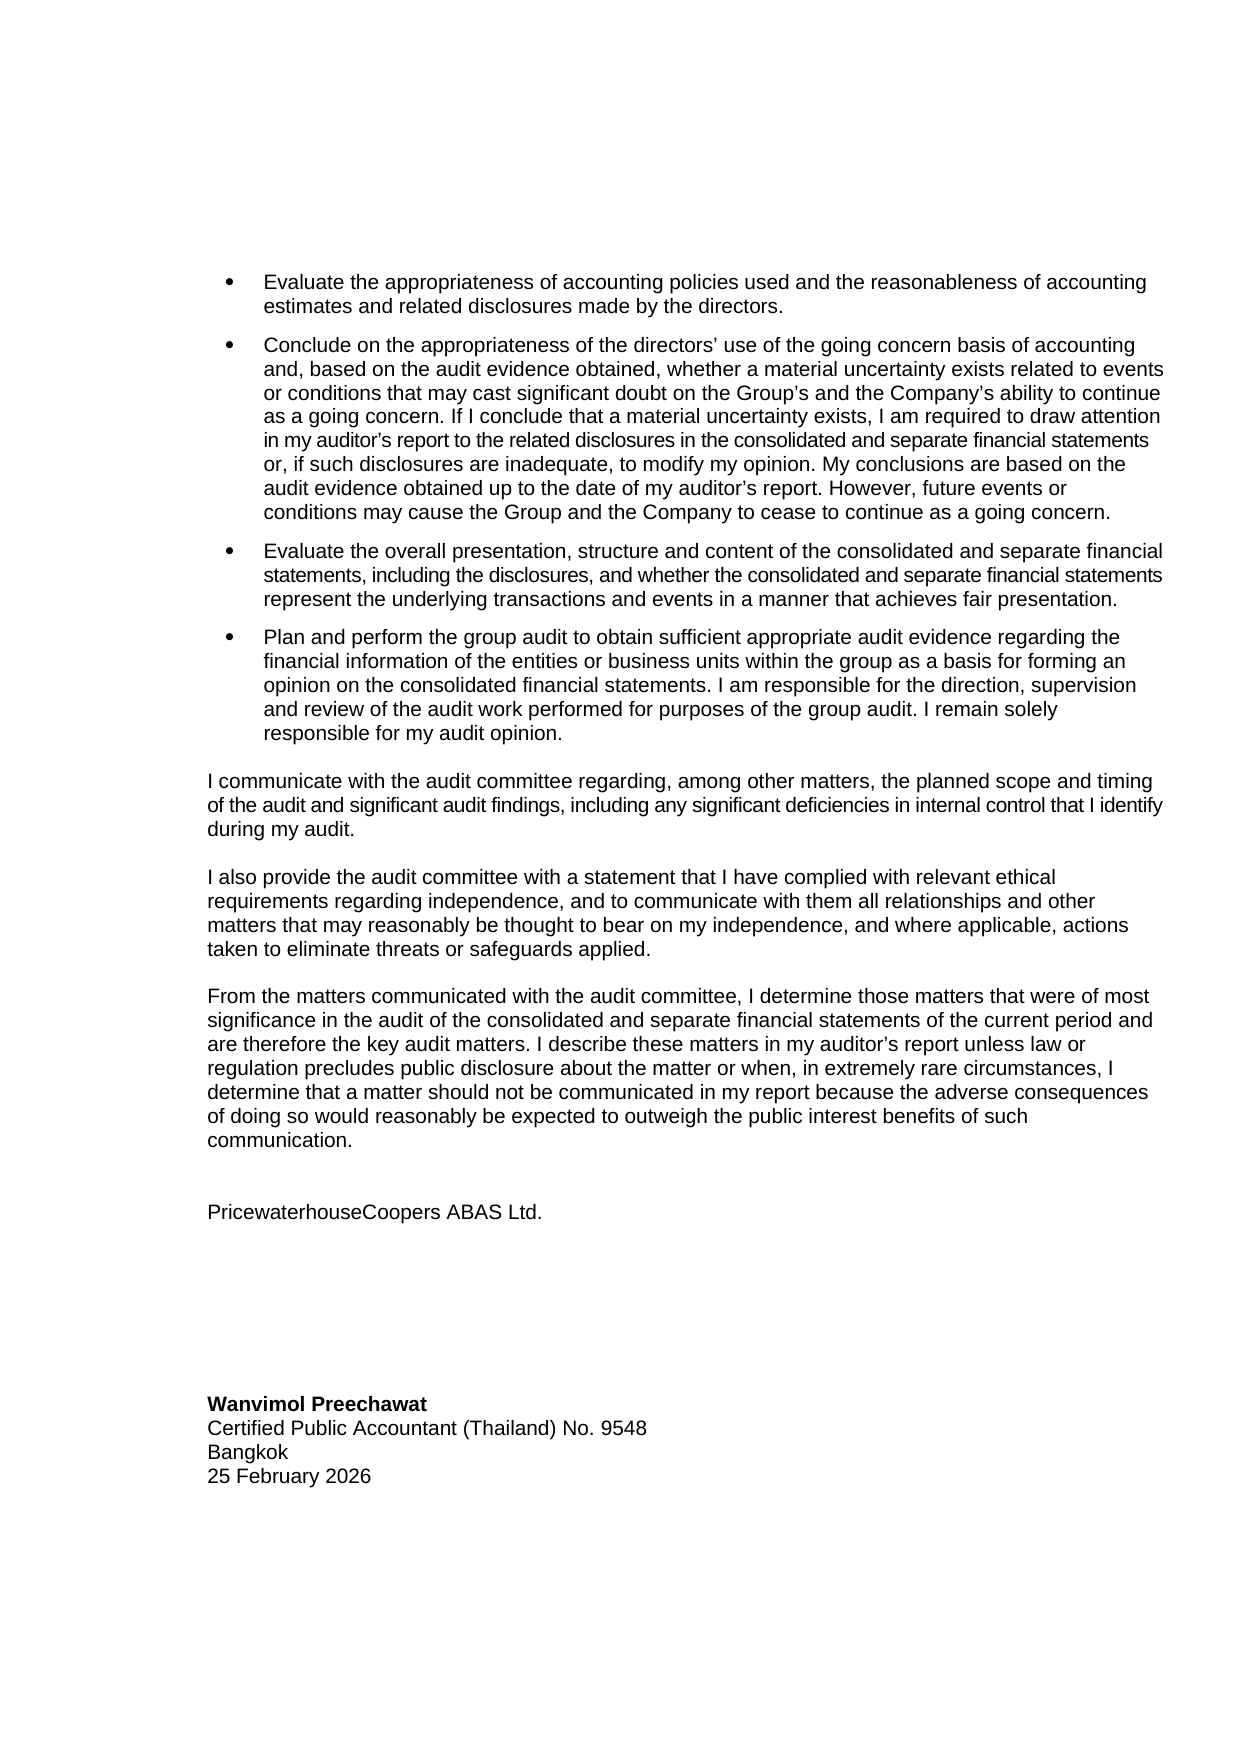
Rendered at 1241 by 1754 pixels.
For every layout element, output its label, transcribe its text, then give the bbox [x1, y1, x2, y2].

list Evaluate the overall presentation, structure and content of the consolidated and separate financial statements, including the disclosures, and whether the consolidated and separate financial statements represent the underlying transactions and events in a manner that achieves fair presentation. [226, 538, 1165, 611]
text 25 February 2026 [207, 1463, 1165, 1487]
list Evaluate the appropriateness of accounting policies used and the reasonableness of accounting estimates and related disclosures made by the directors. [226, 270, 1165, 318]
list Conclude on the appropriateness of the directors’ use of the going concern basis of accounting and, based on the audit evidence obtained, whether a material uncertainty exists related to events or conditions that may cast significant doubt on the Group’s and the Company’s ability to continue as a going concern. If I conclude that a material uncertainty exists, I am required to draw attention in my auditor’s report to the related disclosures in the consolidated and separate financial statements or, if such disclosures are inadequate, to modify my opinion. My conclusions are based on the audit evidence obtained up to the date of my auditor’s report. However, future events or conditions may cause the Group and the Company to cease to continue as a going concern. [226, 332, 1165, 524]
text PricewaterhouseCoopers ABAS Ltd. [207, 1200, 1165, 1224]
text Certified Public Accountant (Thailand) No. 9548 [207, 1416, 1165, 1439]
text I also provide the audit committee with a statement that I have complied with relevant ethical requirements regarding independence, and to communicate with them all relationships and other matters that may reasonably be thought to bear on my independence, and where applicable, actions taken to eliminate threats or safeguards applied. [207, 864, 1165, 960]
text From the matters communicated with the audit committee, I determine those matters that were of most significance in the audit of the consolidated and separate financial statements of the current period and are therefore the key audit matters. I describe these matters in my auditor’s report unless law or regulation precludes public disclosure about the matter or when, in extremely rare circumstances, I determine that a matter should not be communicated in my report because the adverse consequences of doing so would reasonably be expected to outweigh the public interest benefits of such communication. [207, 984, 1165, 1152]
text Bangkok [207, 1439, 1165, 1463]
text I communicate with the audit committee regarding, among other matters, the planned scope and timing of the audit and significant audit findings, including any significant deficiencies in internal control that I identify during my audit. [207, 769, 1165, 841]
list Plan and perform the group audit to obtain sufficient appropriate audit evidence regarding the financial information of the entities or business units within the group as a basis for forming an opinion on the consolidated financial statements. I am responsible for the direction, supervision and review of the audit work performed for purposes of the group audit. I remain solely responsible for my audit opinion. [226, 625, 1165, 745]
text Wanvimol Preechawat [207, 1392, 1165, 1416]
